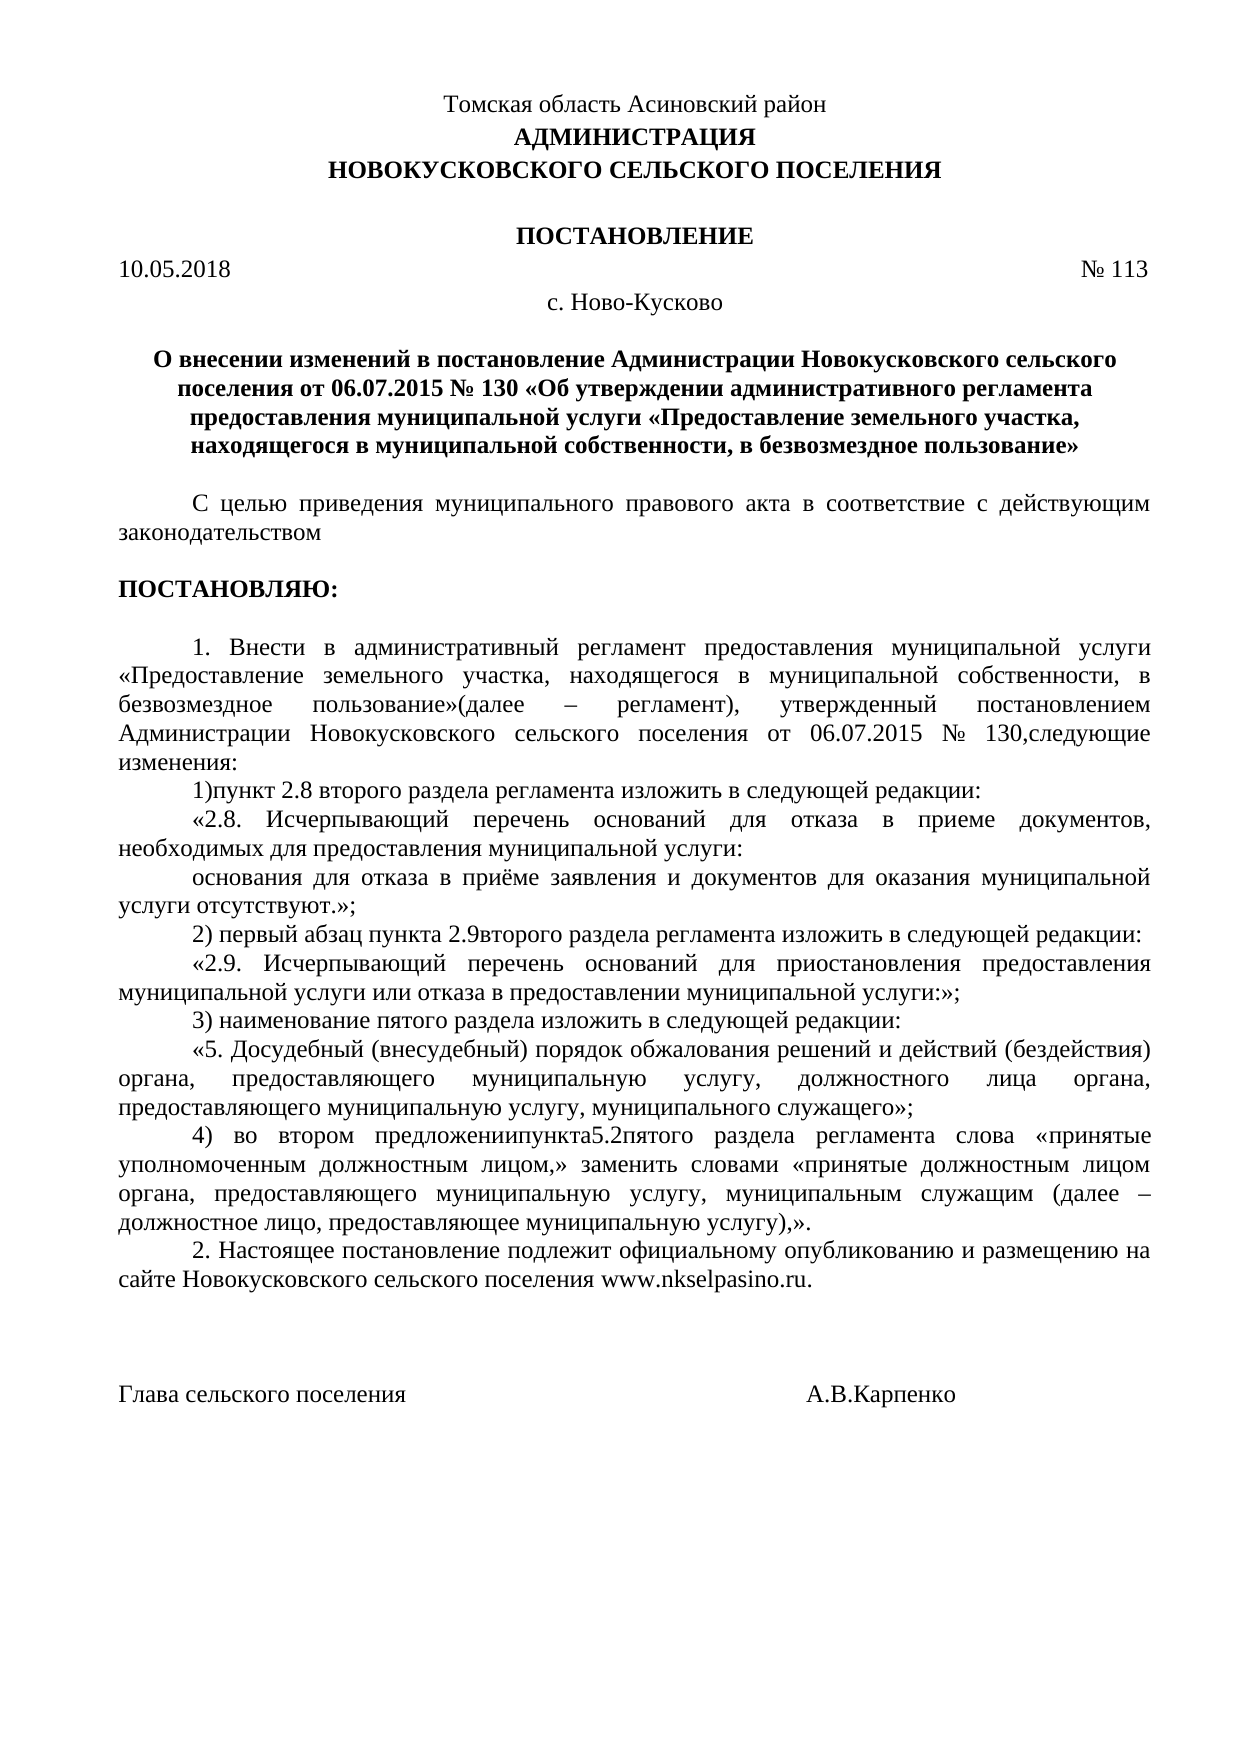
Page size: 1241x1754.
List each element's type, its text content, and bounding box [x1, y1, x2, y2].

text С целью приведения муниципального правового акта в соответствие с действующим законодательством [118, 488, 1152, 546]
text Глава сельского поселения А.В.Карпенко [118, 1379, 1152, 1408]
text основания для отказа в приёме заявления и документов для оказания муниципальной услуги отсутствуют.»; [118, 862, 1152, 919]
text 2. Настоящее постановление подлежит официальному опубликованию и размещению на сайте Новокусковского сельского поселения www.nkselpasino.ru. [118, 1236, 1152, 1293]
text Томская область Асиновский район [118, 89, 1152, 117]
text О внесении изменений в постановление Администрации Новокусковского сельского поселения от 06.07.2015 № 130 «Об утверждении административного регламента предоставления муниципальной услуги «Предоставление земельного участка, находящегося в муниципальной собственности, в безвозмездное пользование» [118, 344, 1152, 459]
text ПОСТАНОВЛЯЮ: [118, 574, 1152, 603]
text «5. Досудебный (внесудебный) порядок обжалования решений и действий (бездействия) органа, предоставляющего муниципальную услугу, должностного лица органа, предоставляющего муниципальную услугу, муниципального служащего»; [118, 1034, 1152, 1121]
text 3) наименование пятого раздела изложить в следующей редакции: [118, 1006, 1152, 1034]
text с. Ново-Кусково [118, 287, 1152, 316]
text 10.05.2018 № 113 [118, 254, 1152, 282]
text 1)пункт 2.8 второго раздела регламента изложить в следующей редакции: [118, 776, 1152, 804]
text 4) во втором предложениипункта5.2пятого раздела регламента слова «принятые уполномоченным должностным лицом,» заменить словами «принятые должностным лицом органа, предоставляющего муниципальную услугу, муниципальным служащим (далее – должностное лицо, предоставляющее муниципальную услугу),». [118, 1121, 1152, 1236]
text «2.8. Исчерпывающий перечень оснований для отказа в приеме документов, необходимых для предоставления муниципальной услуги: [118, 804, 1152, 862]
text АДМИНИСТРАЦИЯ [118, 122, 1152, 150]
text 2) первый абзац пункта 2.9второго раздела регламента изложить в следующей редакции: [118, 919, 1152, 948]
text «2.9. Исчерпывающий перечень оснований для приостановления предоставления муниципальной услуги или отказа в предоставлении муниципальной услуги:»; [118, 948, 1152, 1006]
text ПОСТАНОВЛЕНИЕ [118, 221, 1152, 249]
text 1. Внести в административный регламент предоставления муниципальной услуги «Предоставление земельного участка, находящегося в муниципальной собственности, в безвозмездное пользование»(далее – регламент), утвержденный постановлением Администрации Новокусковского сельского поселения от 06.07.2015 № 130,следующие изменения: [118, 632, 1152, 776]
text НОВОКУСКОВСКОГО СЕЛЬСКОГО ПОСЕЛЕНИЯ [118, 155, 1152, 183]
